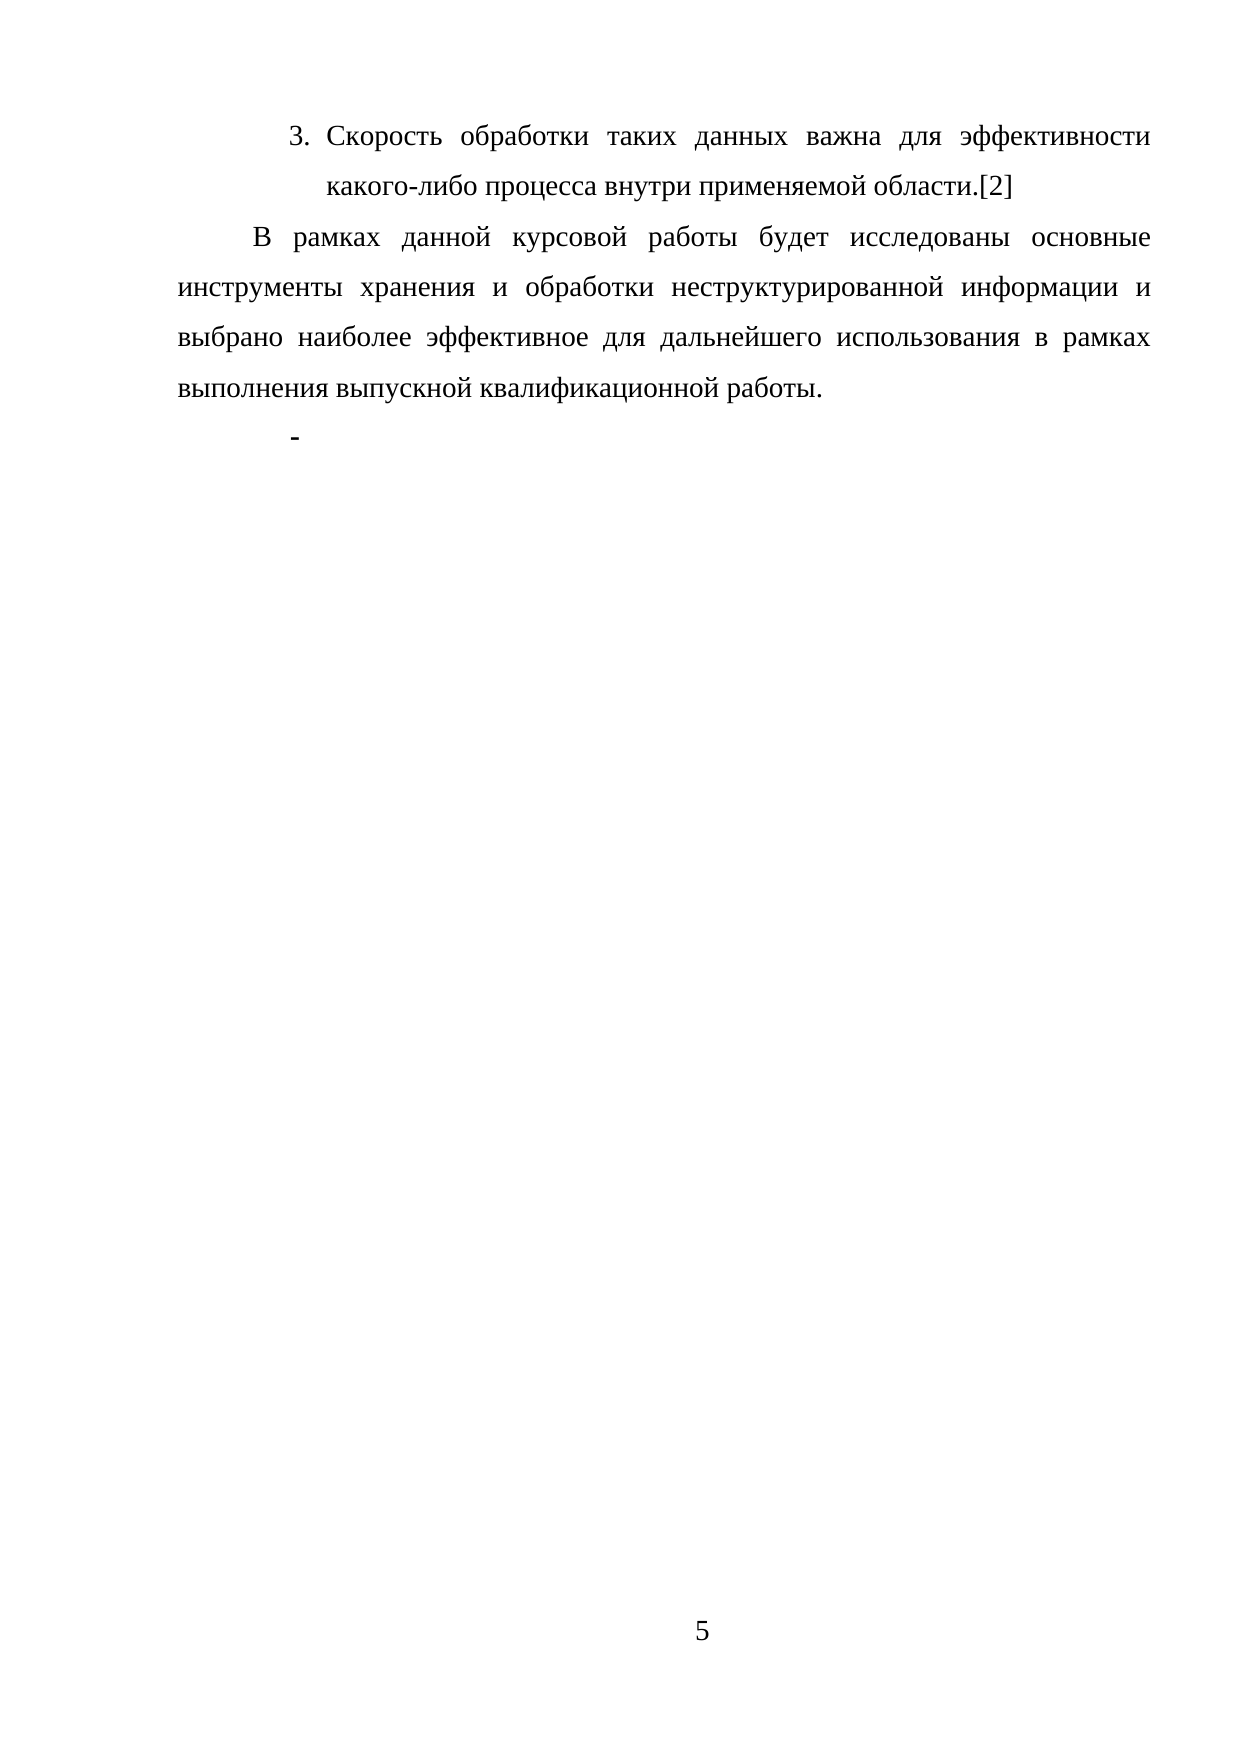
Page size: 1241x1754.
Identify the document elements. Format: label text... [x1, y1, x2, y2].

list Скорость обработки таких данных важна для эффективности какого-либо процесса внутри применяемой области.[2] [288, 118, 1152, 202]
text В рамках данной курсовой работы будет исследованы основные инструменты хранения и обработки неструктурированной информации и выбрано наиболее эффективное для дальнейшего использования в рамках выполнения выпускной квалификационной работы. [177, 219, 1152, 403]
